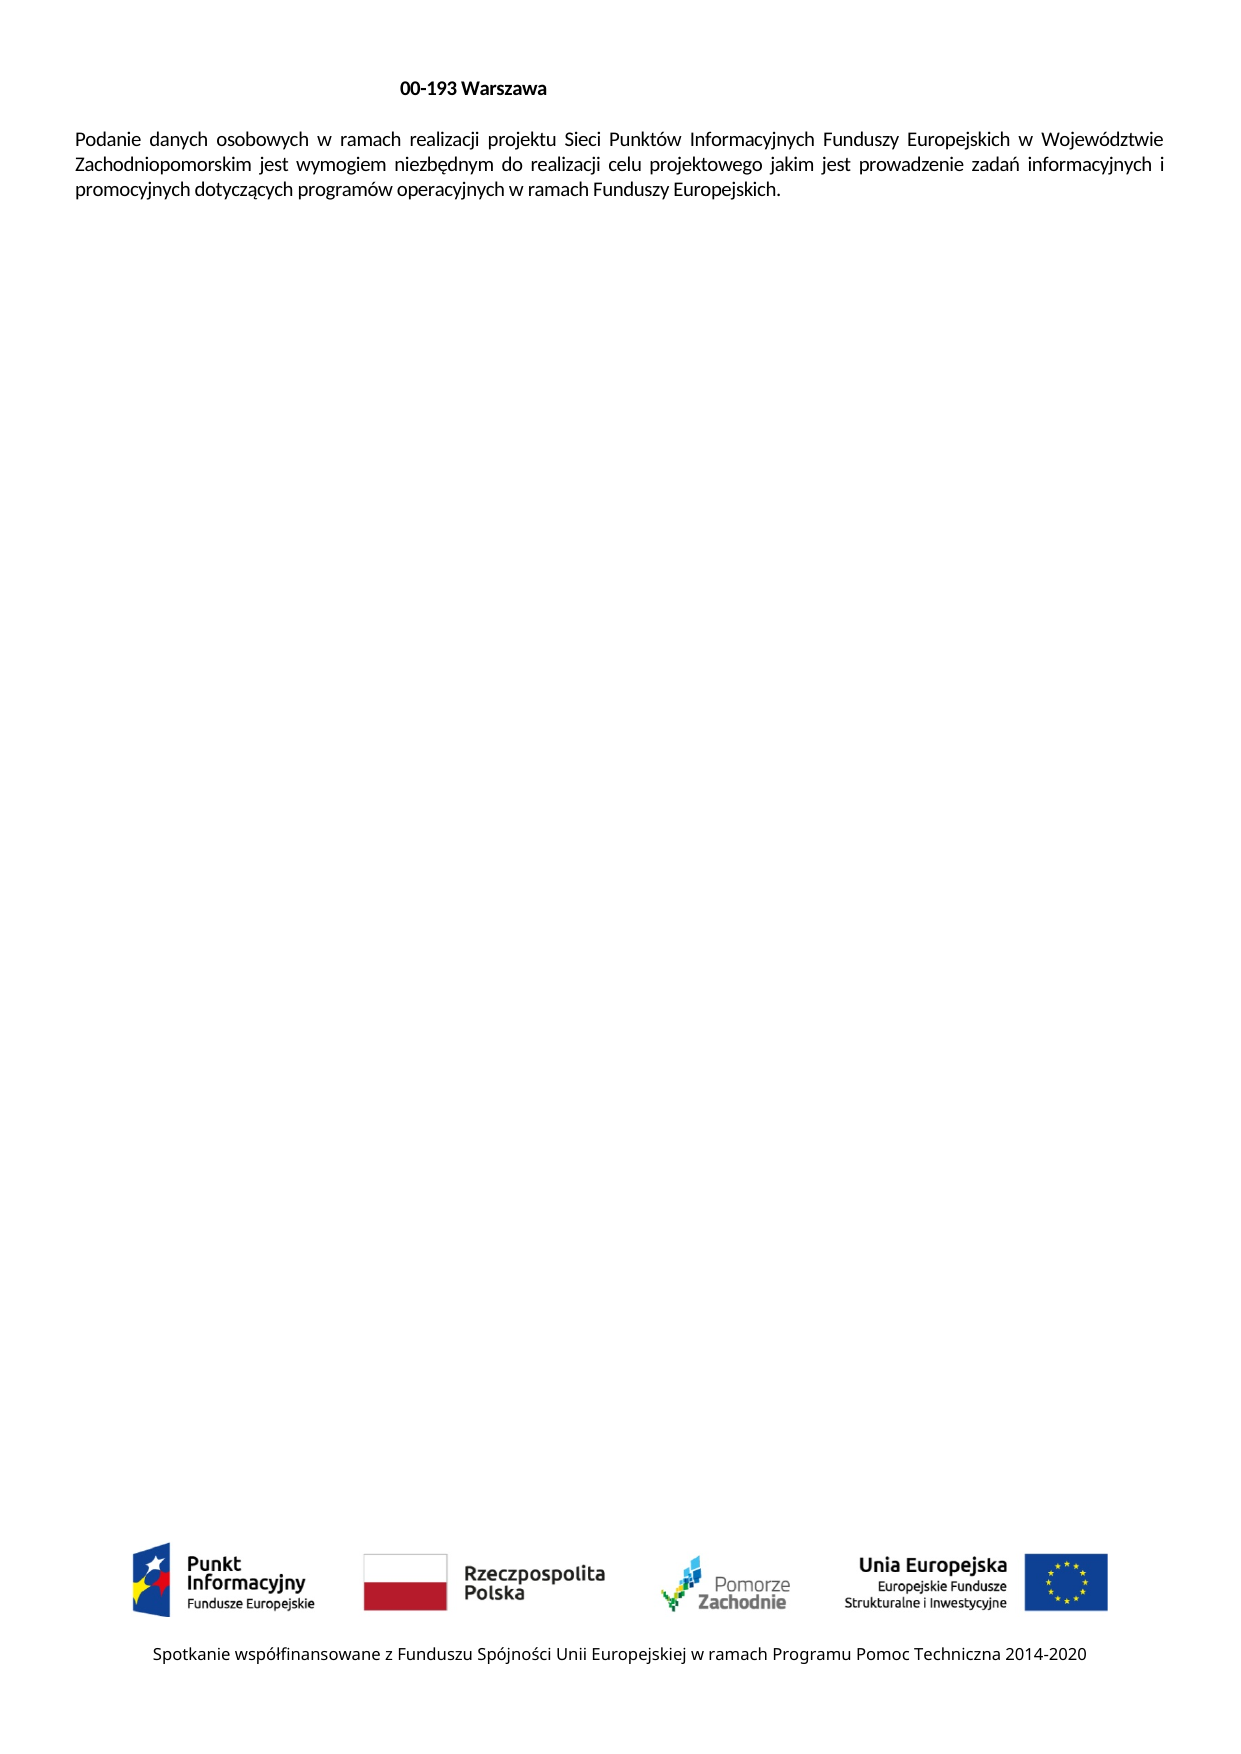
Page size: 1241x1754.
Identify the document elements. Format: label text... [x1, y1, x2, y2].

picture [129, 1541, 1108, 1616]
text 00-193 Warszawa [400, 75, 1165, 100]
text Podanie danych osobowych w ramach realizacji projektu Sieci Punktów Informacyjnych Funduszy Europejskich w Województwie Zachodniopomorskim jest wymogiem niezbędnym do realizacji celu projektowego jakim jest prowadzenie zadań informacyjnych i promocyjnych dotyczących programów operacyjnych w ramach Funduszy Europejskich. [75, 126, 1165, 202]
